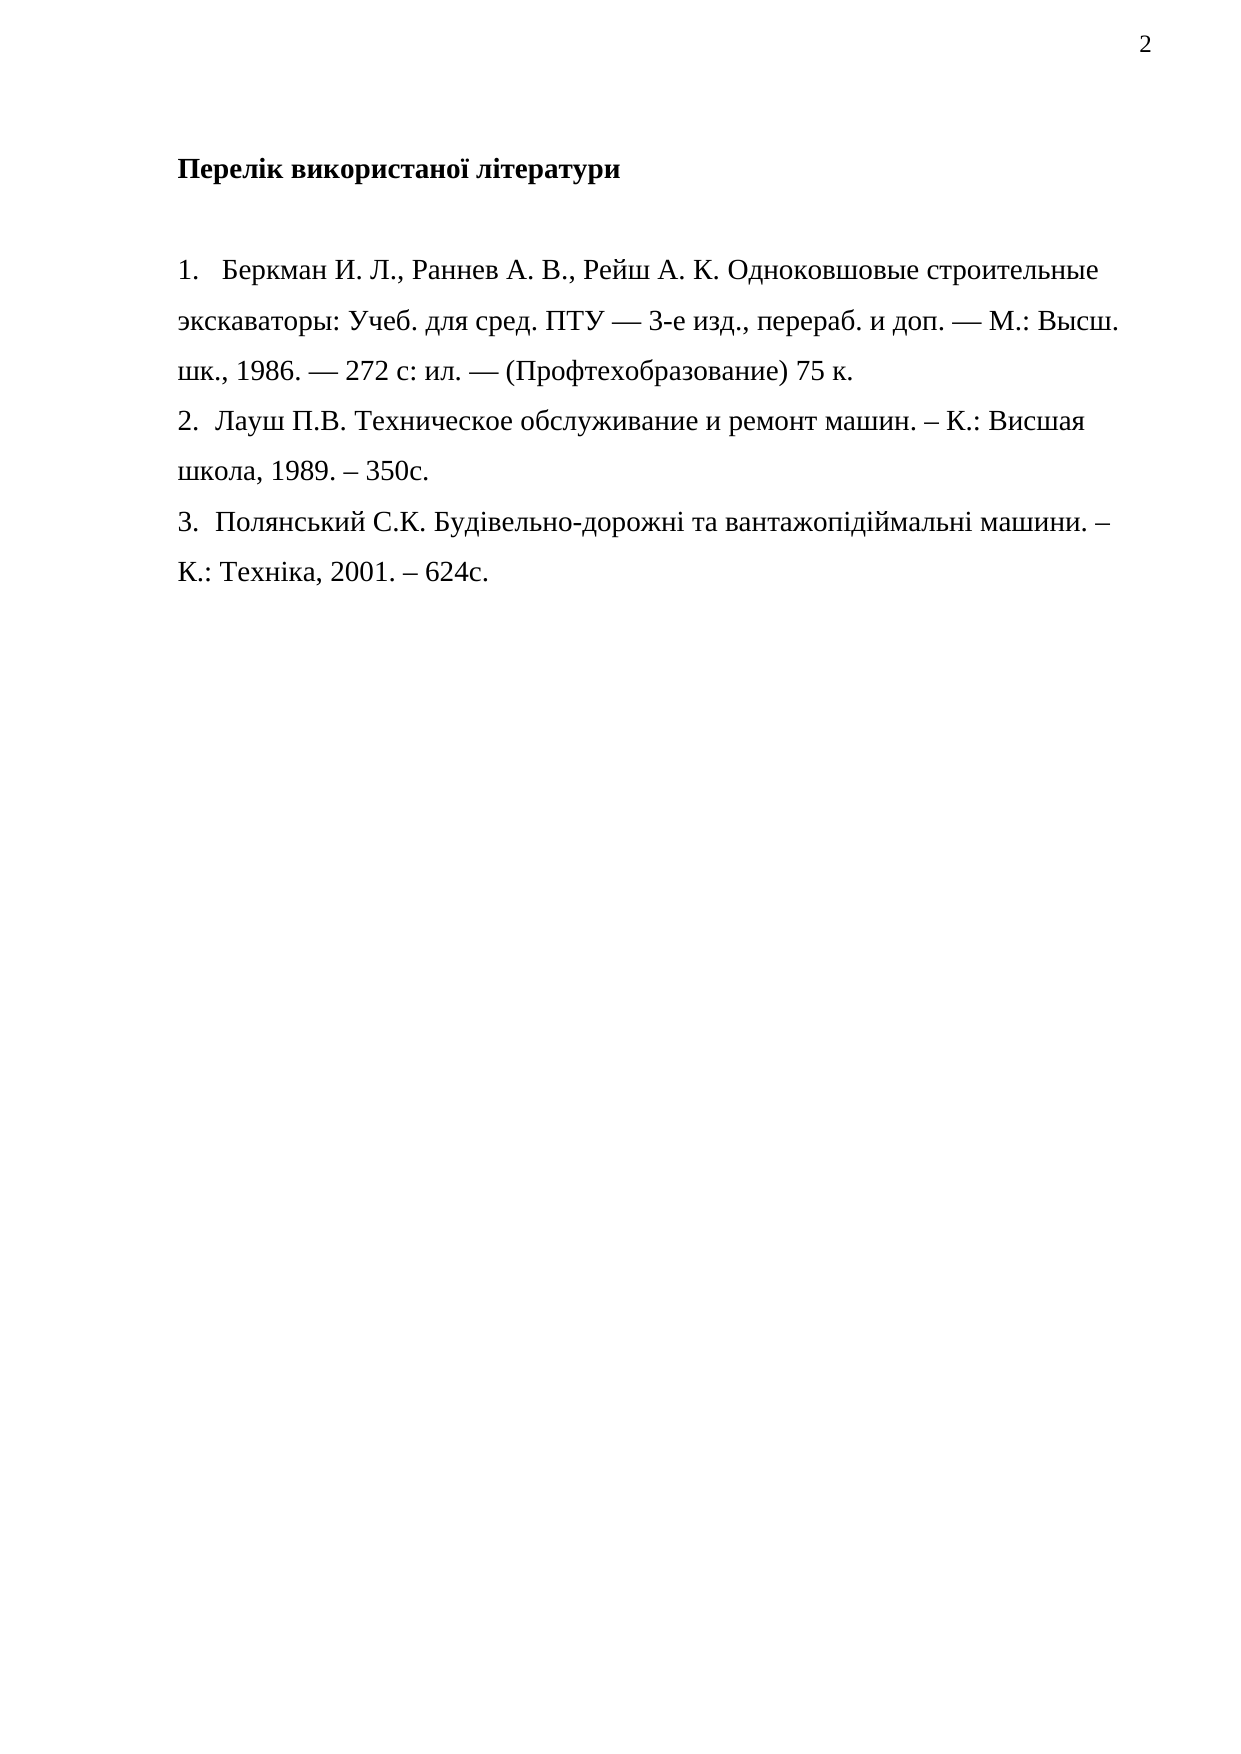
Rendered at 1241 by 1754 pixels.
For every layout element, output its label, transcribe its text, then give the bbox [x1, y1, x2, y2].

text Перелік використаної літератури [177, 152, 1152, 185]
list Беркман И. Л., Раннев А. В., Рейш А. К. Одноковшовые строительные экскаваторы: Учеб. для сред. ПТУ — 3-е изд., перераб. и доп. — М.: Высш. шк., 1986. — 272 с: ил. — (Профтехобразование) 75 к. [177, 252, 1152, 386]
list Лауш П.В. Техническое обслуживание и ремонт машин. – К.: Висшая школа, 1989. – 350с. [177, 403, 1152, 487]
list Полянський С.К. Будівельно-дорожні та вантажопідіймальні машини. – К.: Техніка, 2001. – 624с. [177, 504, 1152, 588]
